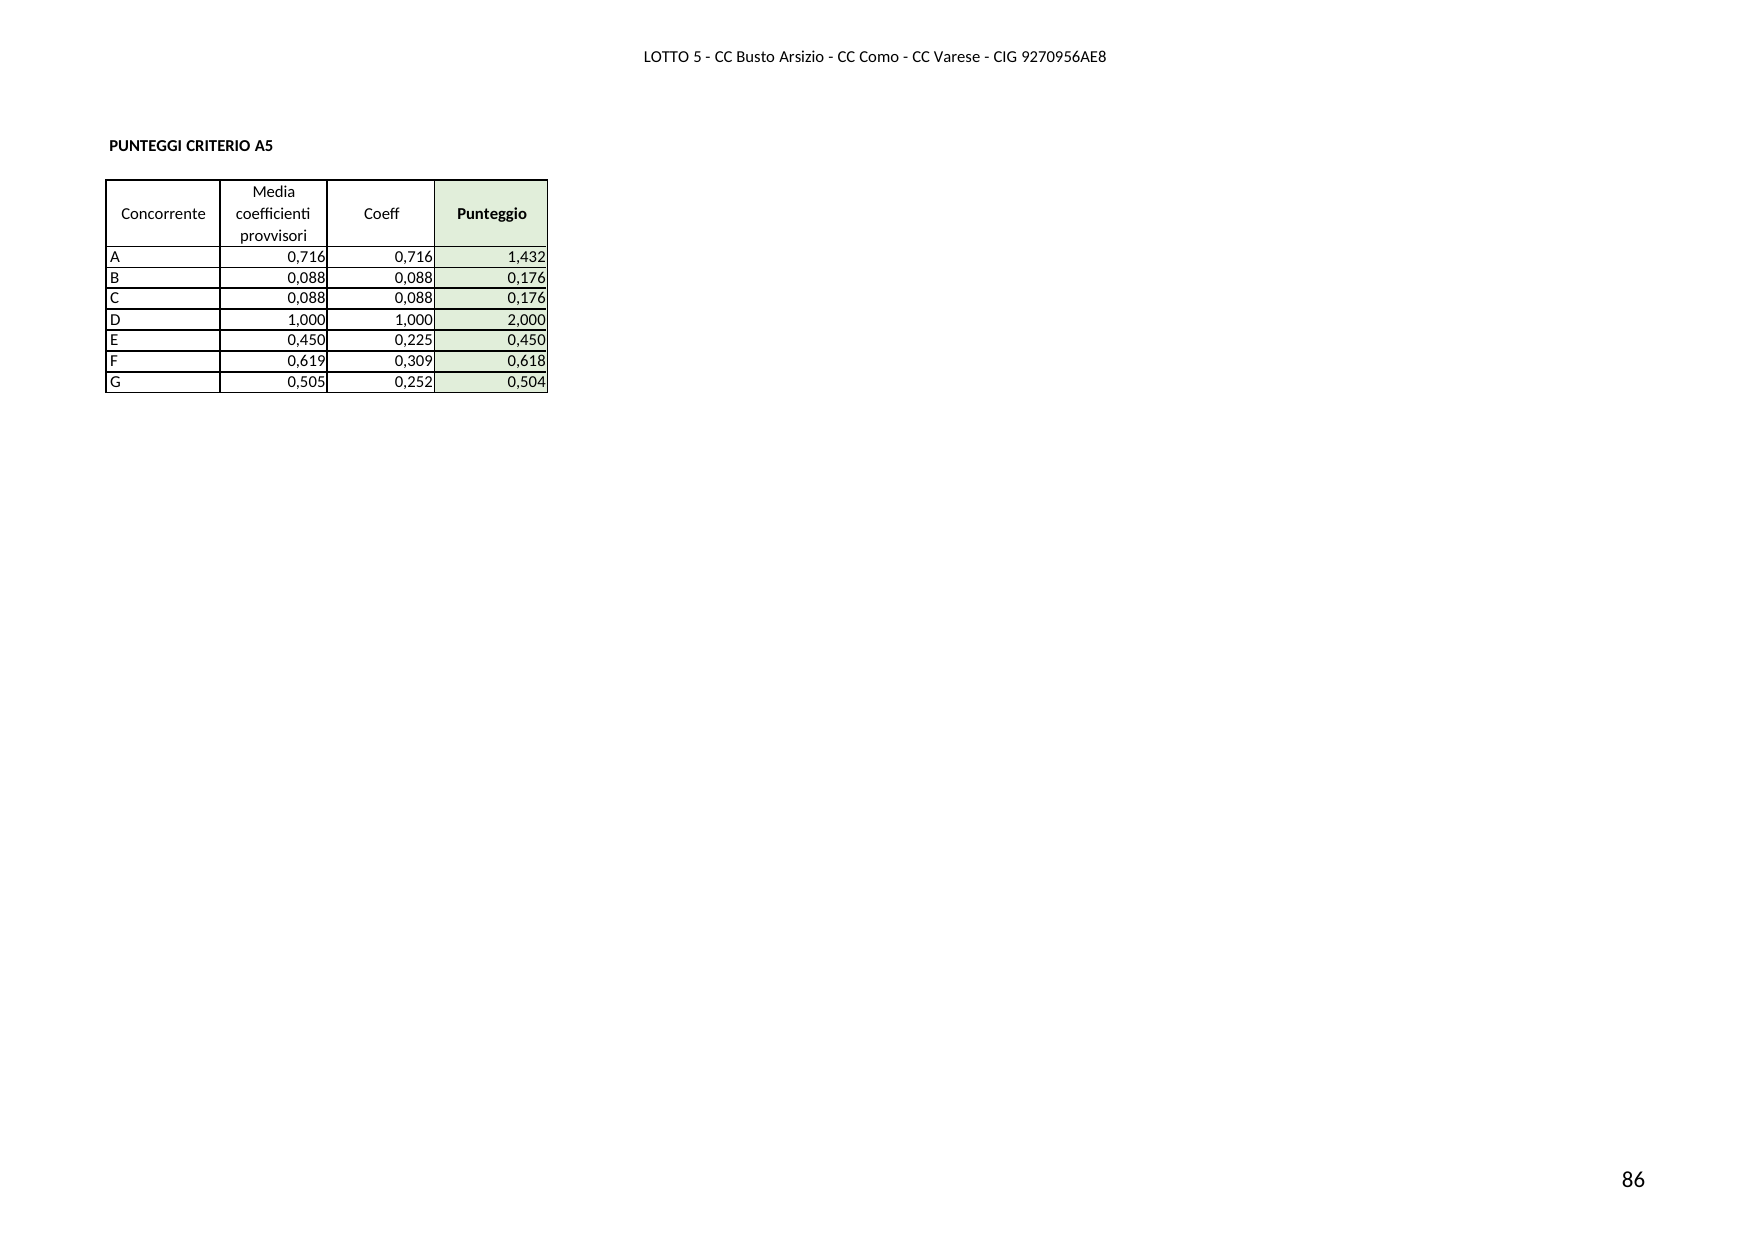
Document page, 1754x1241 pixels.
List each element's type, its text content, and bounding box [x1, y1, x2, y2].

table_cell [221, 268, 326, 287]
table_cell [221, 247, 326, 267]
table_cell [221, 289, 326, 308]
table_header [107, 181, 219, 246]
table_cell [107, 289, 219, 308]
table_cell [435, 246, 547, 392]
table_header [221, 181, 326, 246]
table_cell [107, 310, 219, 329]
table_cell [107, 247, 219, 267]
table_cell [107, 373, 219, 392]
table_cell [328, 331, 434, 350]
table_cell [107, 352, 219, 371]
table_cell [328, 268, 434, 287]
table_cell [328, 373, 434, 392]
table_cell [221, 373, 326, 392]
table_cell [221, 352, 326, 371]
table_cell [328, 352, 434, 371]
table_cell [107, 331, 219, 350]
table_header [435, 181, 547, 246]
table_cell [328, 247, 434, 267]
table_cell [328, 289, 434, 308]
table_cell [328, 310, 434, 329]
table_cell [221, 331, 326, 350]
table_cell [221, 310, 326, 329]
text PUNTEGGI CRITERIO A5 [109, 136, 1656, 156]
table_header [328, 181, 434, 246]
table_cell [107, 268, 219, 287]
